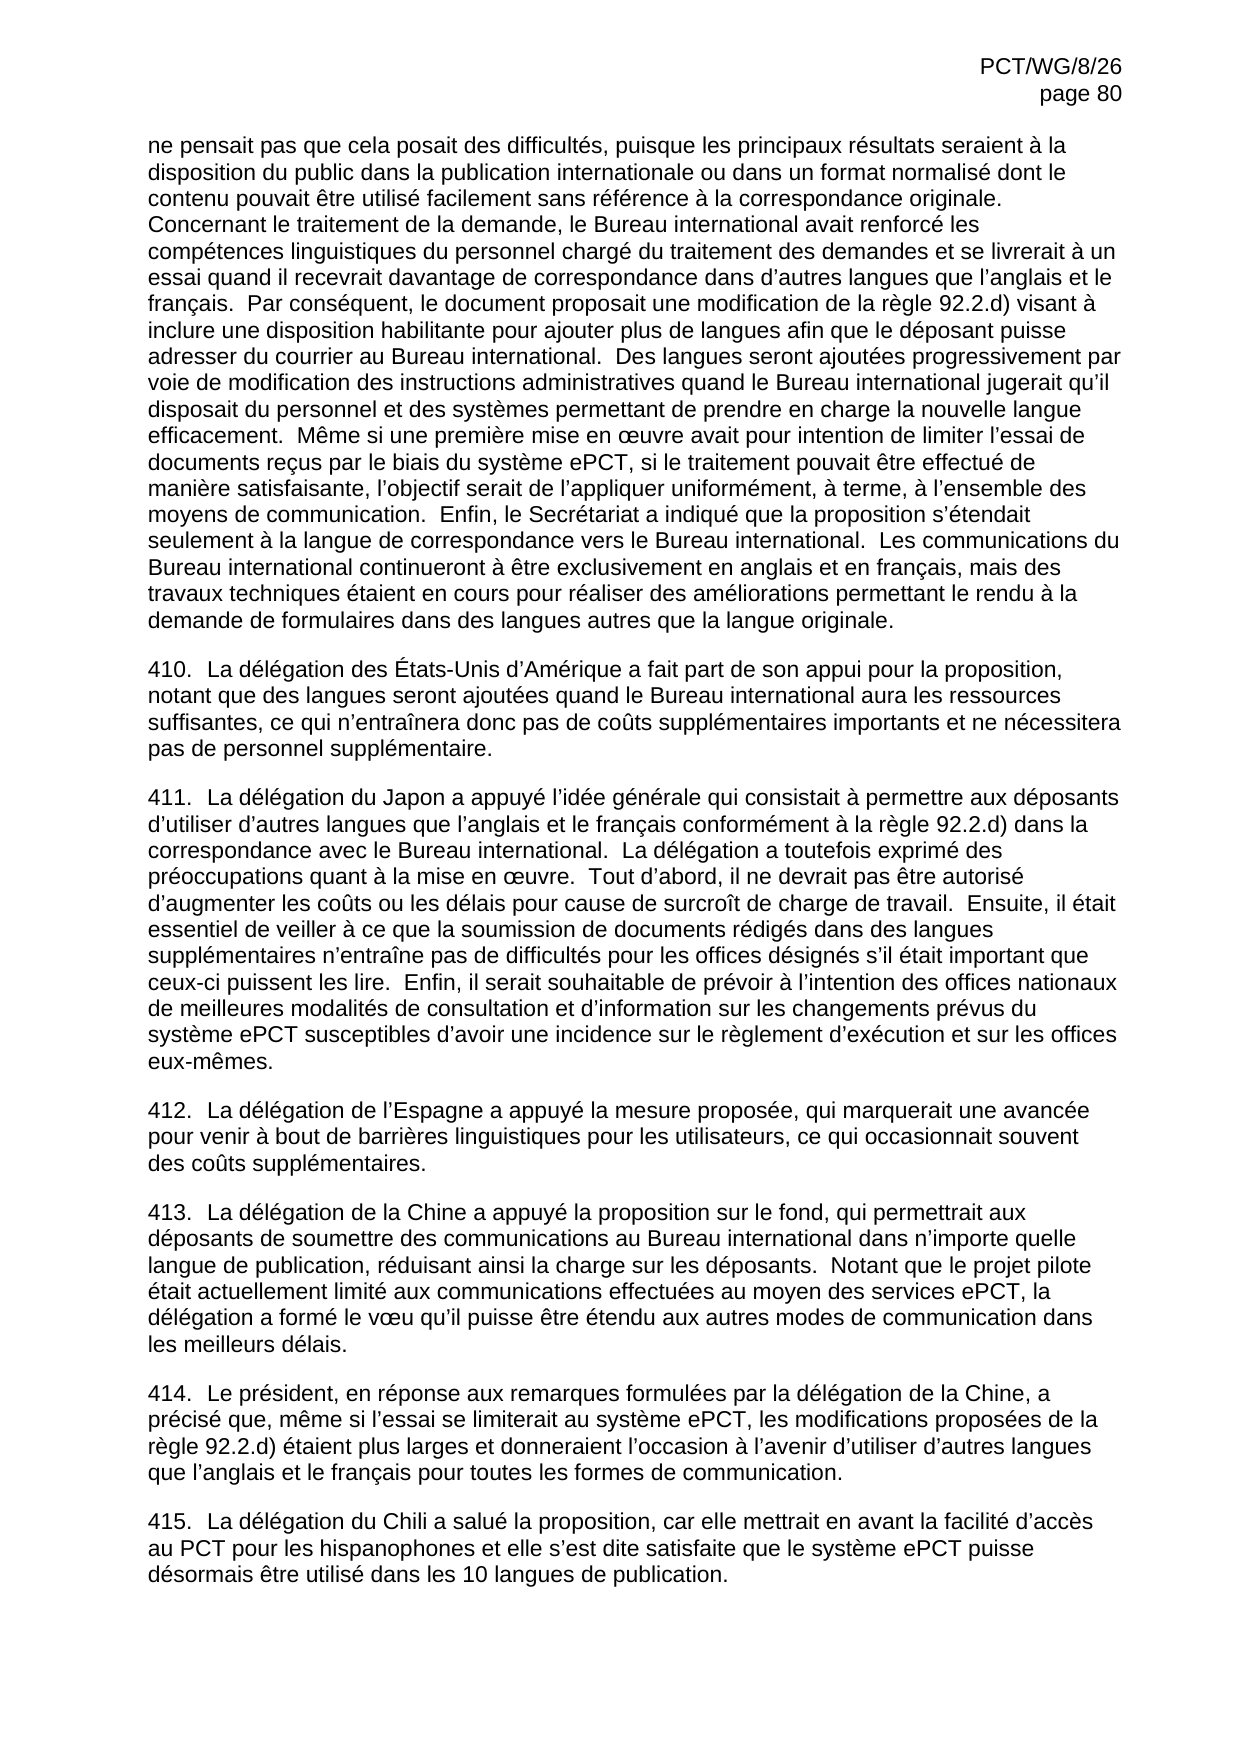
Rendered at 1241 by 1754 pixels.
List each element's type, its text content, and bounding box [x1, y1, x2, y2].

text La délégation des États-Unis d’Amérique a fait part de son appui pour la proposition, notant que des langues seront ajoutées quand le Bureau international aura les ressources suffisantes, ce qui n’entraînera donc pas de coûts supplémentaires importants et ne nécessitera pas de personnel supplémentaire. [148, 656, 1122, 761]
text La délégation du Japon a appuyé l’idée générale qui consistait à permettre aux déposants d’utiliser d’autres langues que l’anglais et le français conformément à la règle 92.2.d) dans la correspondance avec le Bureau international. La délégation a toutefois exprimé des préoccupations quant à la mise en œuvre. Tout d’abord, il ne devrait pas être autorisé d’augmenter les coûts ou les délais pour cause de surcroît de charge de travail. Ensuite, il était essentiel de veiller à ce que la soumission de documents rédigés dans des langues supplémentaires n’entraîne pas de difficultés pour les offices désignés s’il était important que ceux-ci puissent les lire. Enfin, il serait souhaitable de prévoir à l’intention des offices nationaux de meilleures modalités de consultation et d’information sur les changements prévus du système ePCT susceptibles d’avoir une incidence sur le règlement d’exécution et sur les offices eux-mêmes. [148, 784, 1122, 1074]
text Le président, en réponse aux remarques formulées par la délégation de la Chine, a précisé que, même si l’essai se limiterait au système ePCT, les modifications proposées de la règle 92.2.d) étaient plus larges et donneraient l’occasion à l’avenir d’utiliser d’autres langues que l’anglais et le français pour toutes les formes de communication. [148, 1380, 1122, 1485]
text La délégation de l’Espagne a appuyé la mesure proposée, qui marquerait une avancée pour venir à bout de barrières linguistiques pour les utilisateurs, ce qui occasionnait souvent des coûts supplémentaires. [148, 1097, 1122, 1176]
text La délégation de la Chine a appuyé la proposition sur le fond, qui permettrait aux déposants de soumettre des communications au Bureau international dans n’importe quelle langue de publication, réduisant ainsi la charge sur les déposants. Notant que le projet pilote était actuellement limité aux communications effectuées au moyen des services ePCT, la délégation a formé le vœu qu’il puisse être étendu aux autres modes de communication dans les meilleurs délais. [148, 1199, 1122, 1357]
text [148, 132, 1122, 633]
text La délégation du Chili a salué la proposition, car elle mettrait en avant la facilité d’accès au PCT pour les hispanophones et elle s’est dite satisfaite que le système ePCT puisse désormais être utilisé dans les 10 langues de publication. [148, 1508, 1122, 1587]
